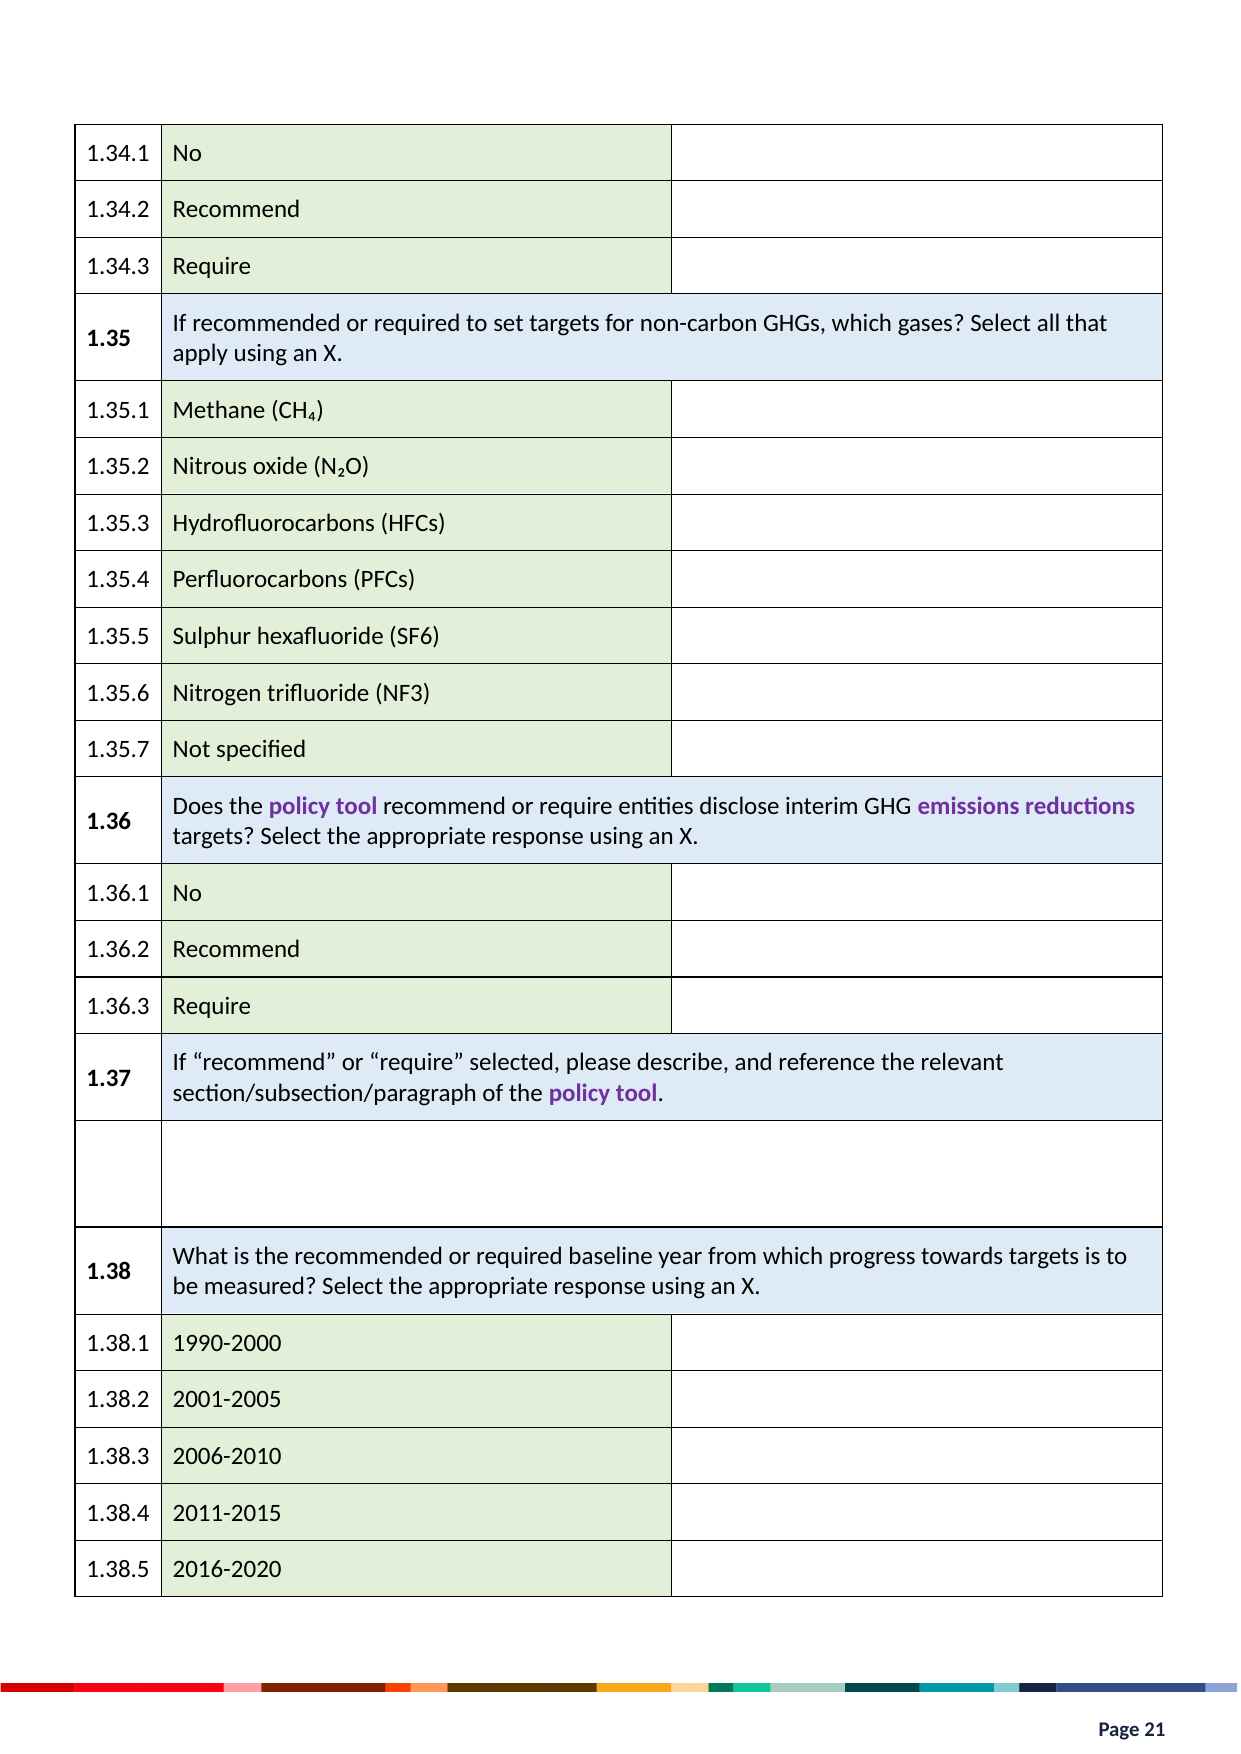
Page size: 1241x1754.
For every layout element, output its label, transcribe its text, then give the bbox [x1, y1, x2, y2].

table_cell 1.36.1 [76, 864, 161, 920]
table_cell [672, 864, 1162, 920]
table_cell 1.34.1 [76, 125, 161, 180]
table_cell [672, 381, 1162, 437]
table_cell [672, 181, 1162, 237]
table_cell [672, 921, 1162, 976]
table_cell Recommend [162, 921, 671, 976]
table_cell [672, 1484, 1162, 1540]
table_cell [672, 1371, 1162, 1427]
table_cell 2011-2015 [162, 1484, 671, 1540]
table_cell 1.35.2 [76, 438, 161, 493]
table_cell [672, 1315, 1162, 1370]
table_cell [672, 1541, 1162, 1596]
table_cell Require [162, 978, 671, 1033]
table_cell 1990-2000 [162, 1315, 671, 1370]
table_cell Methane (CH₄) [162, 381, 671, 437]
table_cell [76, 1121, 161, 1226]
table_cell [672, 125, 1162, 180]
table_cell No [162, 864, 671, 920]
table_cell Hydrofluorocarbons (HFCs) [162, 495, 671, 550]
table_cell 1.38.5 [76, 1541, 161, 1596]
table_cell [672, 238, 1162, 293]
table_cell What is the recommended or required baseline year from which progress towards targets is to be measured? Select the appropriate response using an X. [162, 1228, 1162, 1313]
table_cell Does the policy tool recommend or require entities disclose interim GHG emissions reductions targets? Select the appropriate response using an X. [162, 777, 1162, 863]
table_cell 1.35.3 [76, 495, 161, 550]
table_cell 1.38 [76, 1228, 161, 1313]
table_cell Nitrogen trifluoride (NF3) [162, 664, 671, 720]
table_cell 1.36.3 [76, 978, 161, 1033]
table_cell [672, 495, 1162, 550]
table_cell Require [162, 238, 671, 293]
table_cell 1.38.4 [76, 1484, 161, 1540]
table_cell No [162, 125, 671, 180]
table_cell Perfluorocarbons (PFCs) [162, 551, 671, 607]
table_cell 1.35.4 [76, 551, 161, 607]
table_cell 1.38.3 [76, 1428, 161, 1483]
table_cell [672, 1428, 1162, 1483]
table_cell 1.35.1 [76, 381, 161, 437]
table_cell [672, 551, 1162, 607]
table_cell 1.35.6 [76, 664, 161, 720]
table_cell 1.38.1 [76, 1315, 161, 1370]
table_cell 1.35.7 [76, 721, 161, 776]
table_cell [162, 1121, 1162, 1226]
table_cell Recommend [162, 181, 671, 237]
table_cell [672, 438, 1162, 493]
table_cell 1.37 [76, 1034, 161, 1120]
table_cell 1.34.3 [76, 238, 161, 293]
table_cell [672, 978, 1162, 1033]
table_cell 1.35 [76, 294, 161, 380]
table_cell 1.34.2 [76, 181, 161, 237]
table_cell Not specified [162, 721, 671, 776]
table_cell 2016-2020 [162, 1541, 671, 1596]
table_cell 2006-2010 [162, 1428, 671, 1483]
table_cell Nitrous oxide (N₂O) [162, 438, 671, 493]
table_cell Sulphur hexafluoride (SF6) [162, 608, 671, 663]
table_cell [672, 664, 1162, 720]
table_cell 1.35.5 [76, 608, 161, 663]
table_cell 2001-2005 [162, 1371, 671, 1427]
table_cell 1.36.2 [76, 921, 161, 976]
table_cell If “recommend” or “require” selected, please describe, and reference the relevant section/subsection/paragraph of the policy tool. [162, 1034, 1162, 1120]
picture [0, 1683, 1236, 1692]
table_cell [672, 721, 1162, 776]
table_cell [672, 608, 1162, 663]
table_cell 1.38.2 [76, 1371, 161, 1427]
table_cell 1.36 [76, 777, 161, 863]
table_cell If recommended or required to set targets for non-carbon GHGs, which gases? Select all that apply using an X. [162, 294, 1162, 380]
